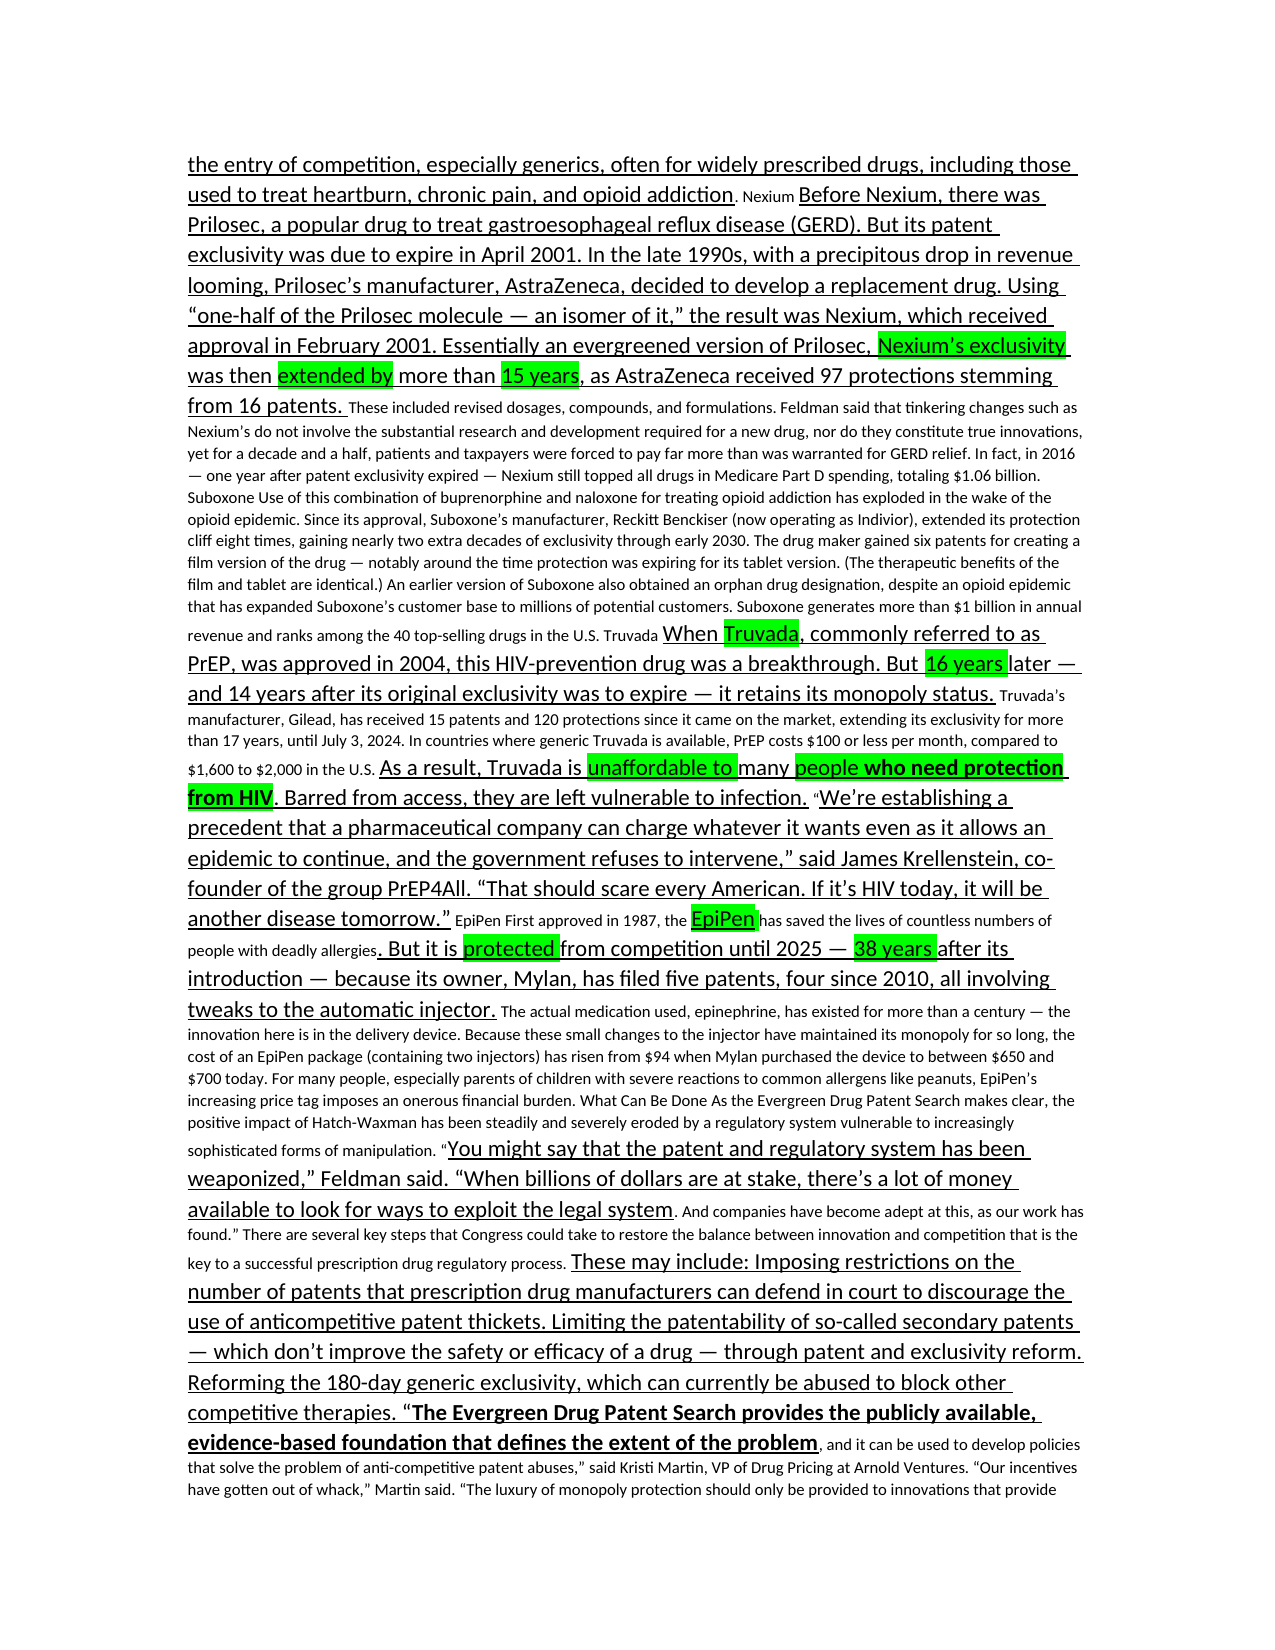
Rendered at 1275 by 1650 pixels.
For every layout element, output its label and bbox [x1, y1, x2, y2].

text [187, 150, 1087, 1500]
